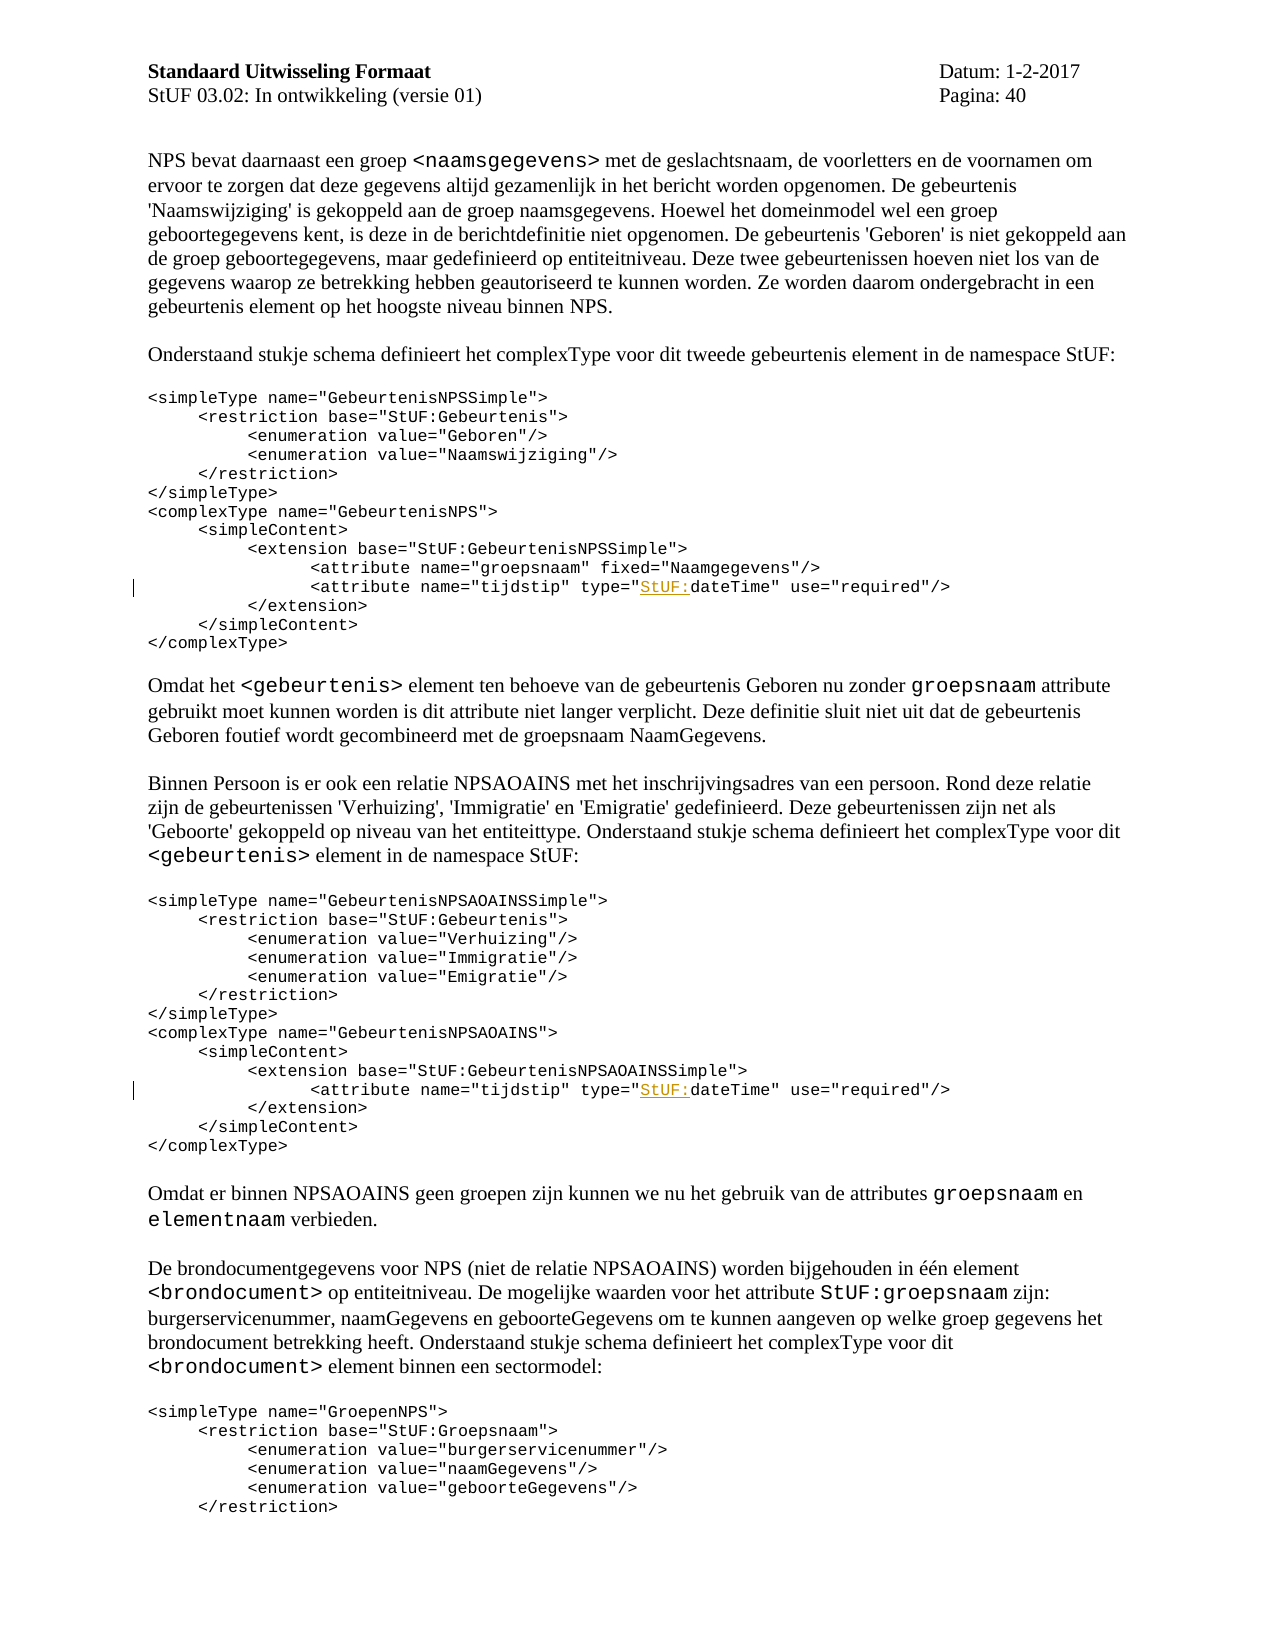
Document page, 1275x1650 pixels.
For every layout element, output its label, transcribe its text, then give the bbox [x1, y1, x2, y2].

text </extension> [148, 597, 1127, 616]
text Binnen Persoon is er ook een relatie NPSAOAINS met het inschrijvingsadres van een persoon. Rond deze relatie zijn de gebeurtenissen 'Verhuizing', 'Immigratie' en 'Emigratie' gedefinieerd. Deze gebeurtenissen zijn net als 'Geboorte' gekoppeld op niveau van het entiteittype. Onderstaand stukje schema definieert het complexType voor dit <gebeurtenis> element in de namespace StUF: [148, 771, 1127, 869]
text <complexType name="GebeurtenisNPSAOAINS"> [148, 1025, 1127, 1043]
text <enumeration value="burgerservicenummer"/> [148, 1442, 1127, 1461]
text <restriction base="StUF:Gebeurtenis"> [148, 409, 1127, 428]
text <simpleContent> [148, 1043, 1127, 1062]
text <complexType name="GebeurtenisNPS"> [148, 503, 1127, 522]
text <attribute name="groepsnaam" fixed="Naamgegevens"/> [148, 560, 1127, 578]
text Omdat er binnen NPSAOAINS geen groepen zijn kunnen we nu het gebruik van de attributes groepsnaam en elementnaam verbieden. [148, 1181, 1127, 1232]
text <attribute name="tijdstip" type="dateTime" use="required"/> [148, 578, 1127, 597]
text <restriction base="StUF:Groepsnaam"> [148, 1423, 1127, 1442]
text </complexType> [148, 1138, 1127, 1157]
text </simpleType> [148, 1006, 1127, 1025]
text <simpleType name="GebeurtenisNPSAOAINSSimple"> [148, 893, 1127, 912]
text Onderstaand stukje schema definieert het complexType voor dit tweede gebeurtenis element in de namespace StUF: [148, 342, 1127, 366]
text </restriction> [148, 1498, 1127, 1517]
text <enumeration value="Verhuizing"/> [148, 930, 1127, 949]
text <restriction base="StUF:Gebeurtenis"> [148, 912, 1127, 930]
text <simpleType name="GroepenNPS"> [148, 1404, 1127, 1423]
text </simpleContent> [148, 616, 1127, 635]
text Omdat het <gebeurtenis> element ten behoeve van de gebeurtenis Geboren nu zonder groepsnaam attribute gebruikt moet kunnen worden is dit attribute niet langer verplicht. Deze definitie sluit niet uit dat de gebeurtenis Geboren foutief wordt gecombineerd met de groepsnaam NaamGegevens. [148, 673, 1127, 747]
text <enumeration value="Geboren"/> [148, 428, 1127, 447]
text </restriction> [148, 465, 1127, 484]
text <enumeration value="Naamswijziging"/> [148, 447, 1127, 465]
text <enumeration value="Immigratie"/> [148, 949, 1127, 968]
text <extension base="StUF:GebeurtenisNPSSimple"> [148, 541, 1127, 560]
text <extension base="StUF:GebeurtenisNPSAOAINSSimple"> [148, 1062, 1127, 1081]
text </simpleContent> [148, 1119, 1127, 1138]
text </simpleType> [148, 484, 1127, 503]
text NPS bevat daarnaast een groep <naamsgegevens> met de geslachtsnaam, de voorletters en de voornamen om ervoor te zorgen dat deze gegevens altijd gezamenlijk in het bericht worden opgenomen. De gebeurtenis 'Naamswijziging' is gekoppeld aan de groep naamsgegevens. Hoewel het domeinmodel wel een groep geboortegegevens kent, is deze in de berichtdefinitie niet opgenomen. De gebeurtenis 'Geboren' is niet gekoppeld aan de groep geboortegegevens, maar gedefinieerd op entiteitniveau. Deze twee gebeurtenissen hoeven niet los van de gegevens waarop ze betrekking hebben geautoriseerd te kunnen worden. Ze worden daarom ondergebracht in een gebeurtenis element op het hoogste niveau binnen NPS. [148, 148, 1127, 318]
text <enumeration value="geboorteGegevens"/> [148, 1479, 1127, 1498]
text <simpleType name="GebeurtenisNPSSimple"> [148, 390, 1127, 409]
text <enumeration value="Emigratie"/> [148, 968, 1127, 987]
text <attribute name="tijdstip" type="dateTime" use="required"/> [148, 1081, 1127, 1100]
text </extension> [148, 1100, 1127, 1119]
text </complexType> [148, 635, 1127, 654]
text De brondocumentgegevens voor NPS (niet de relatie NPSAOAINS) worden bijgehouden in één element <brondocument> op entiteitniveau. De mogelijke waarden voor het attribute StUF:groepsnaam zijn: burgerservicenummer, naamGegevens en geboorteGegevens om te kunnen aangeven op welke groep gegevens het brondocument betrekking heeft. Onderstaand stukje schema definieert het complexType voor dit <brondocument> element binnen een sectormodel: [148, 1256, 1127, 1380]
text <simpleContent> [148, 522, 1127, 541]
text </restriction> [148, 987, 1127, 1006]
text <enumeration value="naamGegevens"/> [148, 1461, 1127, 1479]
